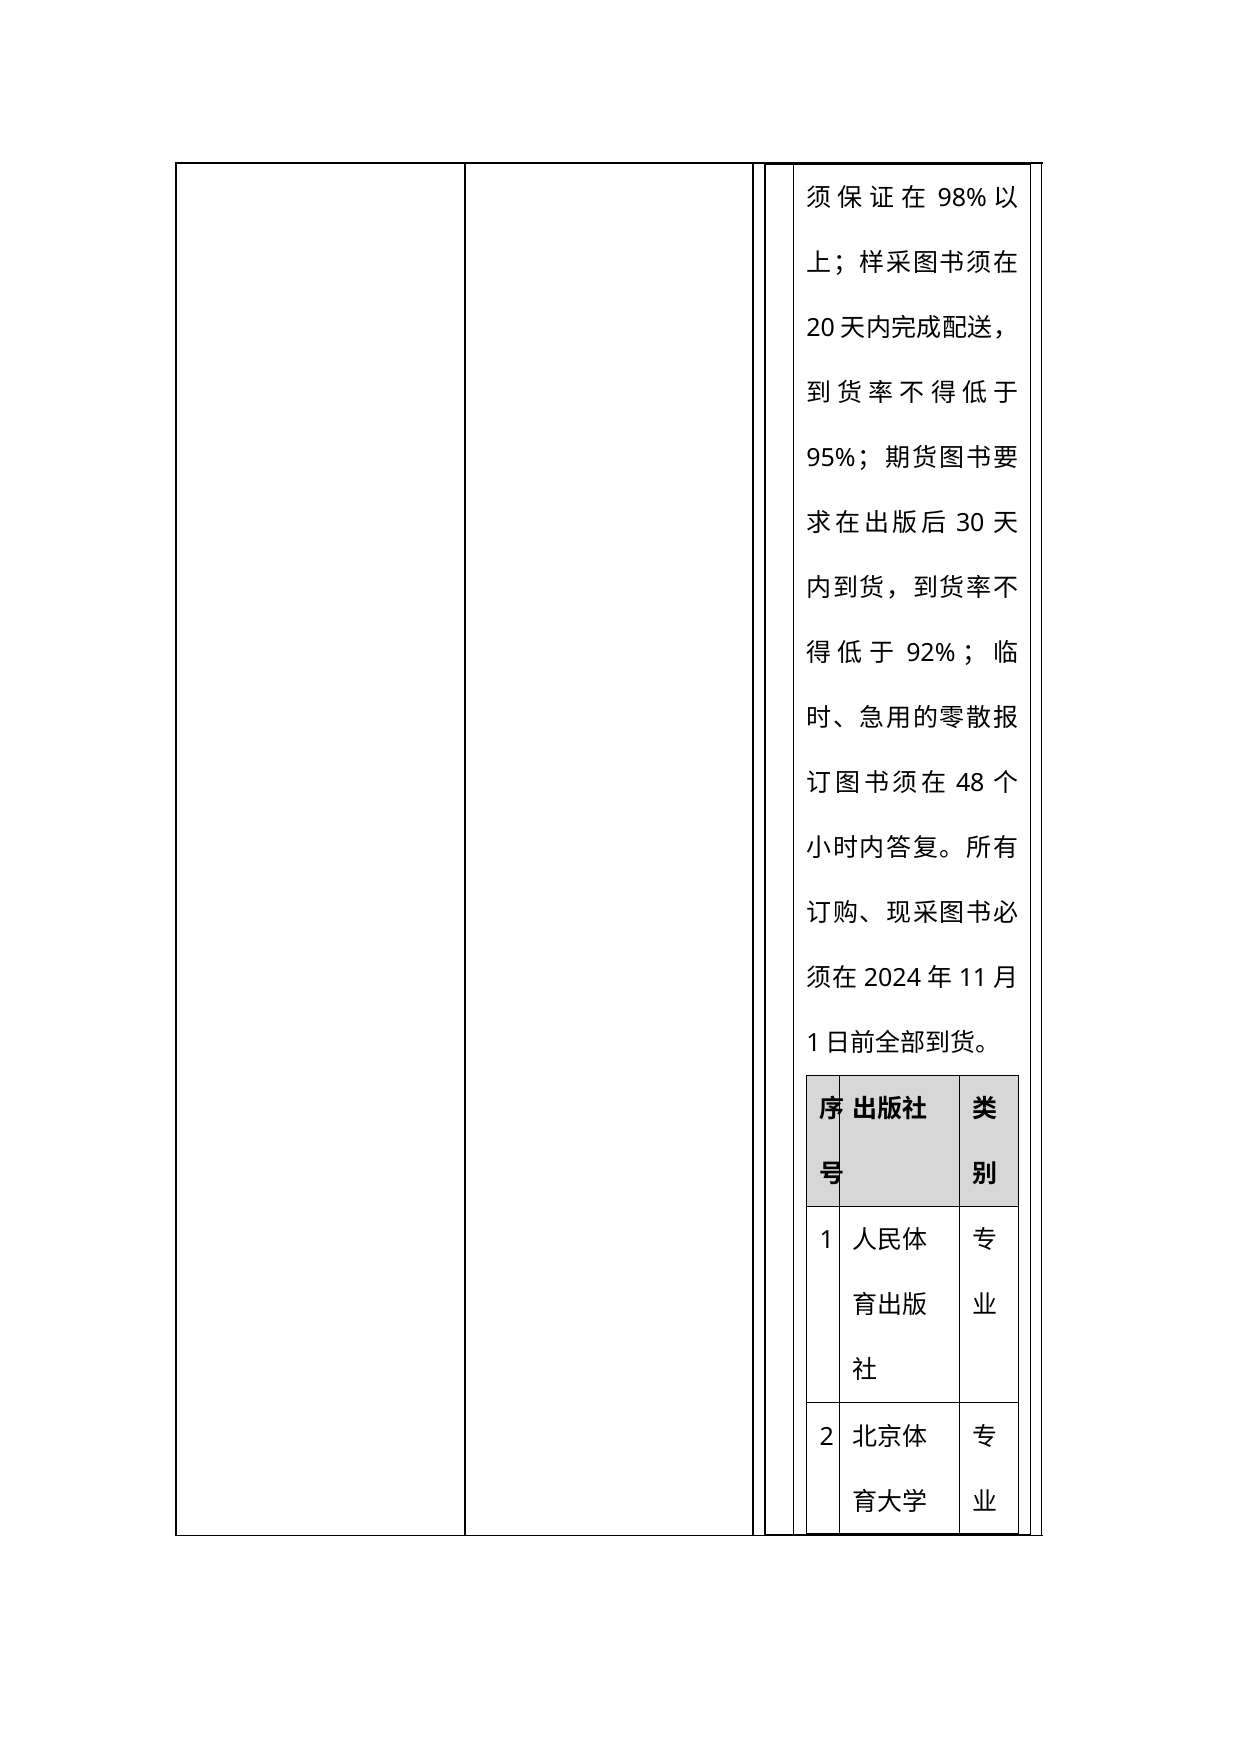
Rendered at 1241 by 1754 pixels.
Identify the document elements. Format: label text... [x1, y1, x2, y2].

table_cell [177, 164, 464, 1535]
table_cell [1031, 164, 1041, 1535]
table_cell [766, 165, 793, 1534]
table_cell [754, 164, 764, 1535]
table_cell 1 [466, 164, 752, 1535]
table_cell [794, 165, 1030, 1534]
